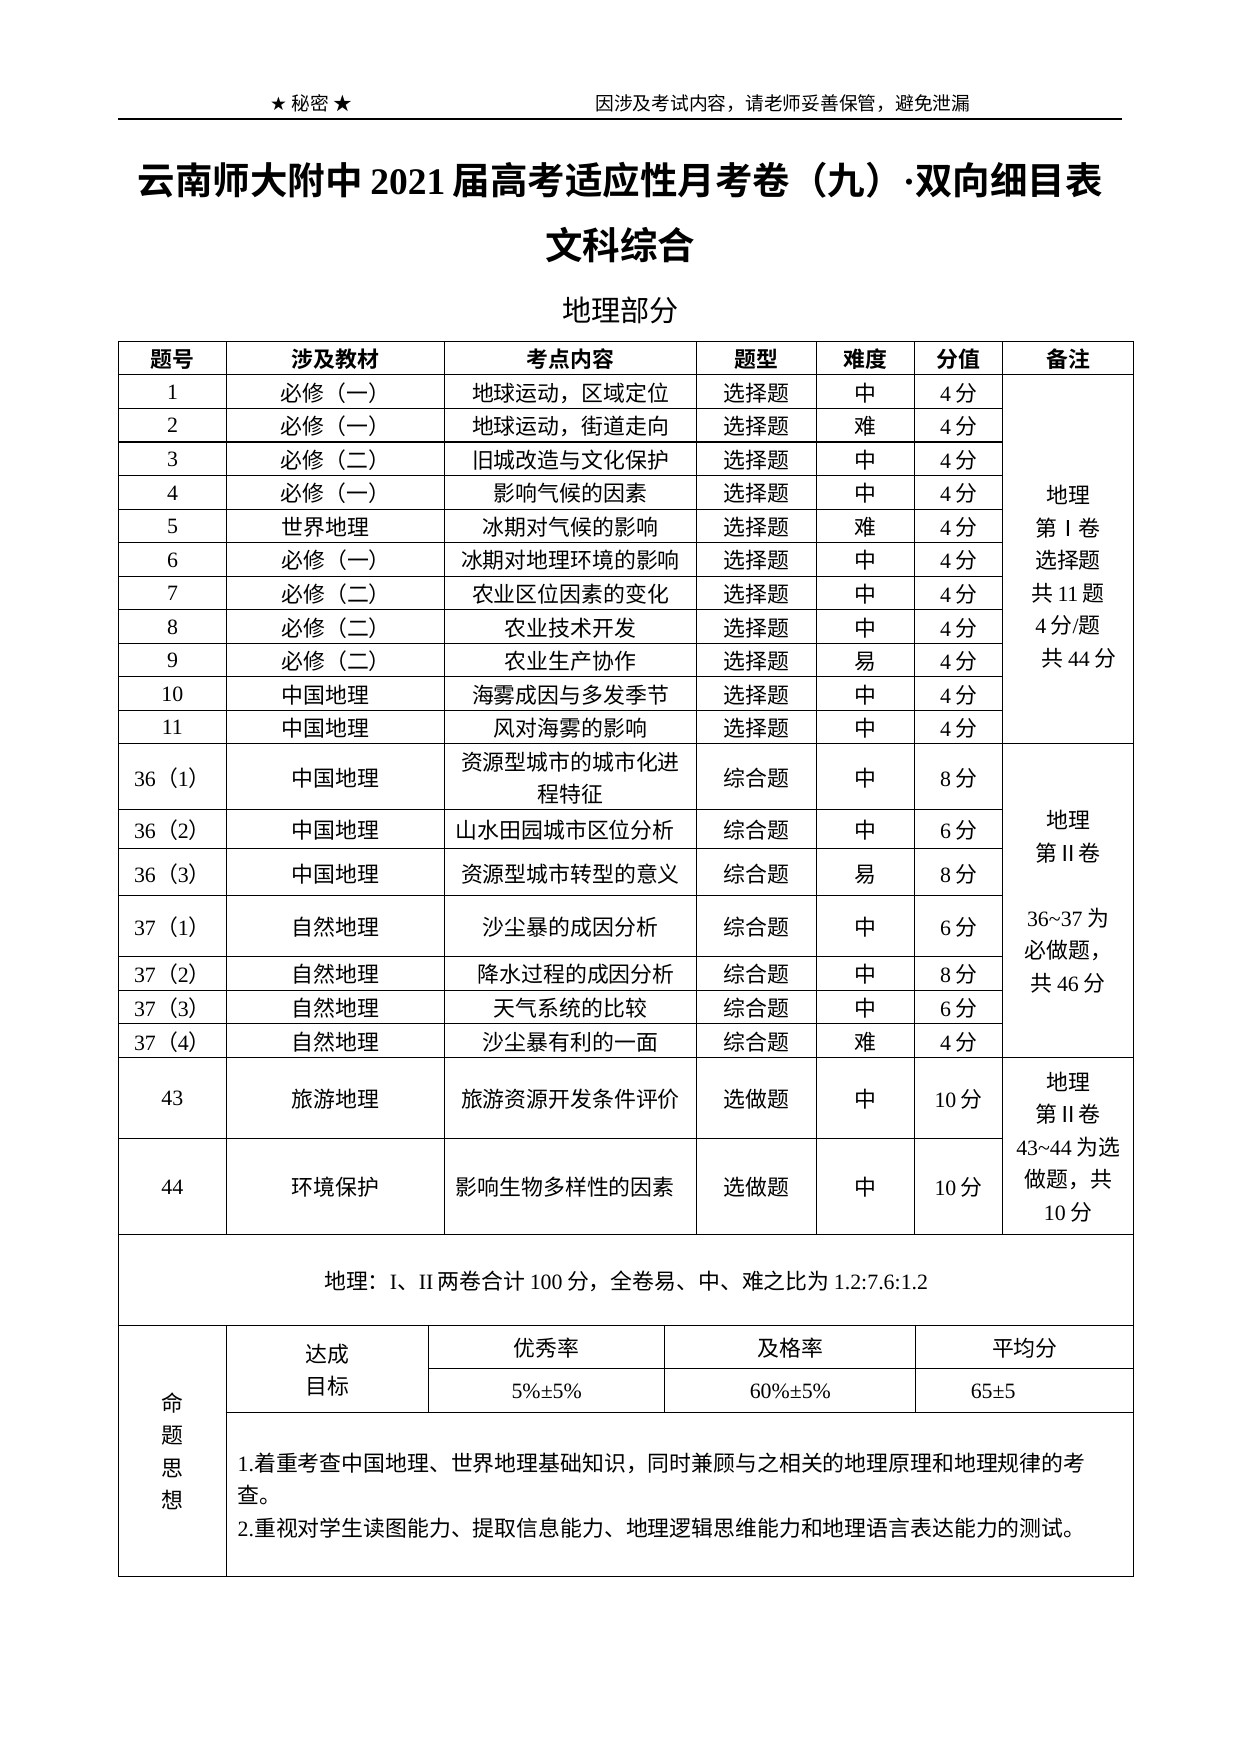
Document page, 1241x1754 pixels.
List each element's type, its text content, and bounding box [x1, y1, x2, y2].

table_cell 中 [817, 1058, 914, 1138]
table_cell 4分 [915, 409, 1002, 441]
table_cell 必修（二） [227, 644, 444, 676]
table_cell 影响气候的因素 [445, 476, 696, 508]
table_cell 优秀率 [429, 1326, 664, 1368]
table_cell 自然地理 [227, 896, 444, 956]
table_cell 必修（二） [227, 577, 444, 609]
table_cell 影响生物多样性的因素 [445, 1139, 696, 1234]
table_cell 沙尘暴有利的一面 [445, 1024, 696, 1057]
table_cell 选择题 [697, 510, 816, 542]
table_cell 3 [119, 443, 226, 475]
table_cell 地理 第Ⅱ卷 43~44为选做题，共10分 [1003, 1058, 1133, 1234]
table_cell 44 [119, 1139, 226, 1234]
table_cell 山水田园城市区位分析 [445, 810, 696, 848]
table_cell 综合题 [697, 849, 816, 895]
table_header 题号 [119, 342, 226, 374]
table_cell 海雾成因与多发季节 [445, 677, 696, 710]
table_cell 难 [817, 1024, 914, 1057]
table_cell 中 [817, 744, 914, 809]
table_cell 必修（一） [227, 543, 444, 576]
table_cell 8分 [915, 849, 1002, 895]
table_cell 沙尘暴的成因分析 [445, 896, 696, 956]
table_cell 中 [817, 577, 914, 609]
table_header 分值 [915, 342, 1002, 374]
table_cell 5%±5% [429, 1369, 664, 1412]
table_cell 冰期对气候的影响 [445, 510, 696, 542]
table_cell 8分 [915, 957, 1002, 989]
table_cell 及格率 [665, 1326, 915, 1368]
table_cell 中 [817, 711, 914, 743]
table_cell 4分 [915, 543, 1002, 576]
table_cell 世界地理 [227, 510, 444, 542]
table_cell 易 [817, 644, 914, 676]
table_header 涉及教材 [227, 342, 444, 374]
table_cell 8分 [915, 744, 1002, 809]
table_cell 环境保护 [227, 1139, 444, 1234]
table_cell 10 [119, 677, 226, 710]
table_cell 中 [817, 375, 914, 408]
table_cell 6分 [915, 810, 1002, 848]
table_cell 5 [119, 510, 226, 542]
table_cell 中 [817, 896, 914, 956]
table_cell 4分 [915, 443, 1002, 475]
table_cell 自然地理 [227, 1024, 444, 1057]
table_cell 综合题 [697, 744, 816, 809]
table_cell 1 [119, 375, 226, 408]
table_cell 选择题 [697, 409, 816, 441]
table_header 题型 [697, 342, 816, 374]
table_cell 选择题 [697, 443, 816, 475]
table_cell 旅游资源开发条件评价 [445, 1058, 696, 1138]
table_cell 地理 第Ⅰ卷 选择题 共11题 4分/题 共44分 [1003, 375, 1133, 743]
table_cell 命 题 思 想 [119, 1326, 226, 1576]
text 地理部分 [118, 276, 1122, 341]
table_cell 地理：I、II两卷合计100分，全卷易、中、难之比为1.2:7.6:1.2 [119, 1235, 1133, 1325]
table_cell 中 [817, 957, 914, 989]
table_cell 65±5 [916, 1369, 1133, 1412]
table_cell 冰期对地理环境的影响 [445, 543, 696, 576]
table_cell 必修（二） [227, 610, 444, 643]
table_cell 农业技术开发 [445, 610, 696, 643]
table_cell 37（2） [119, 957, 226, 989]
table_cell 60%±5% [665, 1369, 915, 1412]
table_cell 农业生产协作 [445, 644, 696, 676]
table_cell 7 [119, 577, 226, 609]
text 云南师大附中2021届高考适应性月考卷（九）·双向细目表 [118, 146, 1122, 211]
table_cell 选择题 [697, 476, 816, 508]
table_cell 选择题 [697, 711, 816, 743]
table_cell 达成 目标 [227, 1326, 428, 1412]
table_cell 37（3） [119, 991, 226, 1023]
table_cell 中 [817, 1139, 914, 1234]
table_cell 4分 [915, 644, 1002, 676]
table_cell 地球运动，街道走向 [445, 409, 696, 441]
table_cell 地球运动，区域定位 [445, 375, 696, 408]
table_cell 风对海雾的影响 [445, 711, 696, 743]
table_cell 旧城改造与文化保护 [445, 443, 696, 475]
table_cell 选择题 [697, 375, 816, 408]
table_cell 36（2） [119, 810, 226, 848]
table_cell 旅游地理 [227, 1058, 444, 1138]
table_cell 综合题 [697, 957, 816, 989]
table_cell 4分 [915, 375, 1002, 408]
table_cell 地理 第Ⅱ卷 36~37为 必做题， 共46分 [1003, 744, 1133, 1057]
table_cell 难 [817, 409, 914, 441]
table_cell 中国地理 [227, 849, 444, 895]
table_cell 2 [119, 409, 226, 441]
table_cell 降水过程的成因分析 [445, 957, 696, 989]
table_cell 自然地理 [227, 991, 444, 1023]
table_cell 中 [817, 443, 914, 475]
table_cell 选择题 [697, 610, 816, 643]
table_cell 43 [119, 1058, 226, 1138]
table_cell 中 [817, 991, 914, 1023]
table_cell 中国地理 [227, 744, 444, 809]
table_cell 36（1） [119, 744, 226, 809]
table_cell 平均分 [916, 1326, 1133, 1368]
table_cell 4分 [915, 476, 1002, 508]
table_cell 中 [817, 677, 914, 710]
table_header 备注 [1003, 342, 1133, 374]
table_cell 选择题 [697, 677, 816, 710]
table_cell 中 [817, 476, 914, 508]
table_cell 11 [119, 711, 226, 743]
table_cell 10分 [915, 1058, 1002, 1138]
table_cell 中国地理 [227, 810, 444, 848]
table_cell 中 [817, 810, 914, 848]
table_cell 9 [119, 644, 226, 676]
table_cell 必修（一） [227, 409, 444, 441]
table_cell 综合题 [697, 1024, 816, 1057]
table_cell 4分 [915, 577, 1002, 609]
table_cell 自然地理 [227, 957, 444, 989]
table_cell 易 [817, 849, 914, 895]
table_cell 6分 [915, 896, 1002, 956]
table_cell 资源型城市的城市化进程特征 [445, 744, 696, 809]
table_cell 4分 [915, 510, 1002, 542]
table_cell 中 [817, 610, 914, 643]
text 文科综合 [118, 211, 1122, 276]
table_cell 6分 [915, 991, 1002, 1023]
table_cell 4分 [915, 711, 1002, 743]
table_cell 4分 [915, 1024, 1002, 1057]
table_cell 选择题 [697, 543, 816, 576]
table_cell 综合题 [697, 896, 816, 956]
table_cell 6 [119, 543, 226, 576]
table_cell 综合题 [697, 810, 816, 848]
table_cell 选择题 [697, 577, 816, 609]
table_cell 8 [119, 610, 226, 643]
table_cell 农业区位因素的变化 [445, 577, 696, 609]
table_cell 难 [817, 510, 914, 542]
table_cell 中国地理 [227, 711, 444, 743]
table_cell 4分 [915, 677, 1002, 710]
table_cell 选择题 [697, 644, 816, 676]
table_cell 必修（一） [227, 476, 444, 508]
table_cell 选做题 [697, 1058, 816, 1138]
table_cell 4 [119, 476, 226, 508]
table_cell 必修（二） [227, 443, 444, 475]
table_cell 中 [817, 543, 914, 576]
table_cell 10分 [915, 1139, 1002, 1234]
table_cell 综合题 [697, 991, 816, 1023]
table_cell 4分 [915, 610, 1002, 643]
table_cell 天气系统的比较 [445, 991, 696, 1023]
table_cell 必修（一） [227, 375, 444, 408]
table_cell 37（4） [119, 1024, 226, 1057]
table_header 考点内容 [445, 342, 696, 374]
table_cell 36（3） [119, 849, 226, 895]
table_header 难度 [817, 342, 914, 374]
table_cell 1.着重考查中国地理、世界地理基础知识，同时兼顾与之相关的地理原理和地理规律的考查。 2.重视对学生读图能力、提取信息能力、地理逻辑思维能力和地理语言表达能力的测试。 [227, 1413, 1133, 1576]
table_cell 37（1） [119, 896, 226, 956]
table_cell 资源型城市转型的意义 [445, 849, 696, 895]
table_cell 选做题 [697, 1139, 816, 1234]
table_cell 中国地理 [227, 677, 444, 710]
